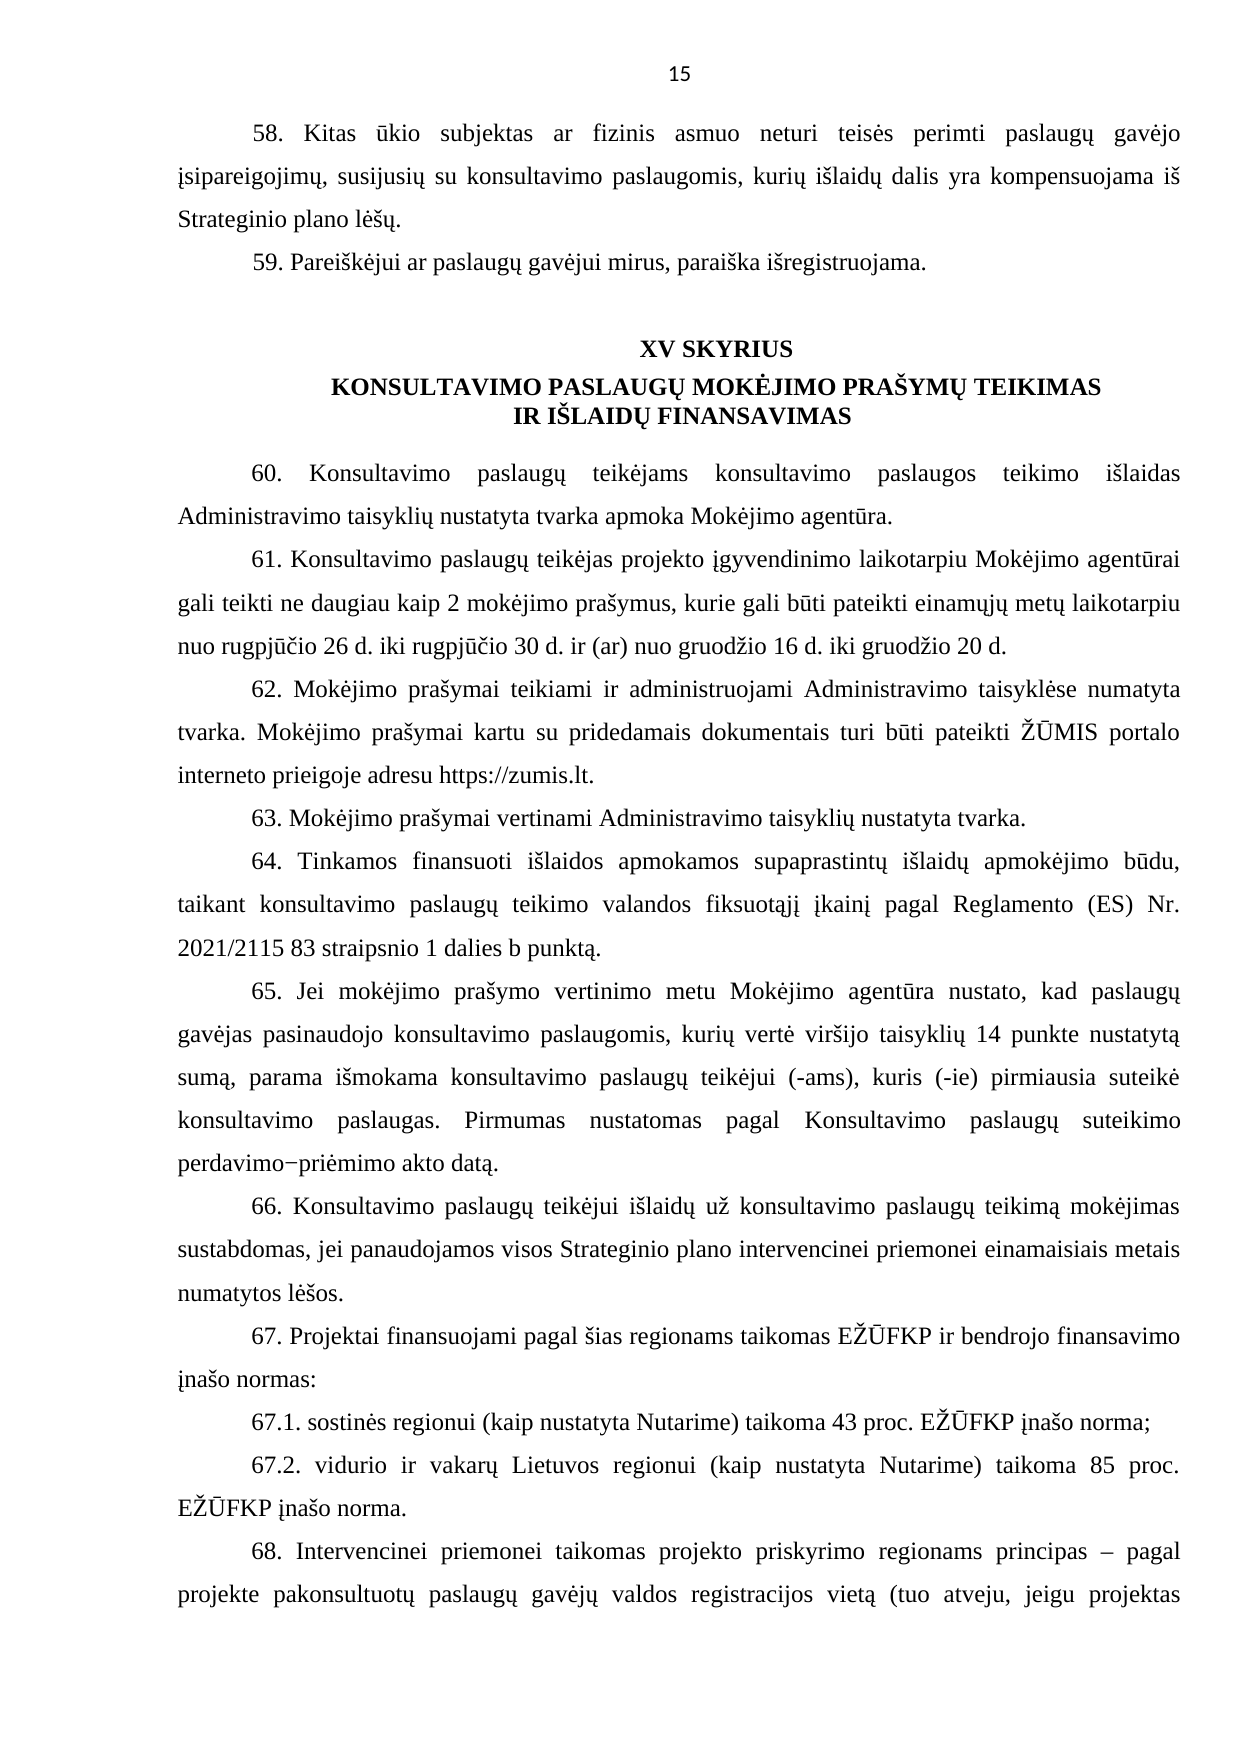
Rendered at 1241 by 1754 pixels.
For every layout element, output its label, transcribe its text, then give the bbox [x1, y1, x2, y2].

text XV SKYRIUS [177, 334, 1181, 362]
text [177, 1536, 1181, 1608]
text 66. Konsultavimo paslaugų teikėjui išlaidų už konsultavimo paslaugų teikimą mokėjimas sustabdomas, jei panaudojamos visos Strateginio plano intervencinei priemonei einamaisiais metais numatytos lėšos. [177, 1191, 1181, 1306]
text 65. Jei mokėjimo prašymo vertinimo metu Mokėjimo agentūra nustato, kad paslaugų gavėjas pasinaudojo konsultavimo paslaugomis, kurių vertė viršijo taisyklių 14 punkte nustatytą sumą, parama išmokama konsultavimo paslaugų teikėjui (-ams), kuris (-ie) pirmiausia suteikė konsultavimo paslaugas. Pirmumas nustatomas pagal Konsultavimo paslaugų suteikimo perdavimo−priėmimo akto datą. [177, 976, 1181, 1177]
text KONSULTAVIMO PASLAUGŲ MOKĖJIMO PRAŠYMŲ TEIKIMAS IR IŠLAIDŲ FINANSAVIMAS [177, 372, 1181, 429]
text 62. Mokėjimo prašymai teikiami ir administruojami Administravimo taisyklėse numatyta tvarka. Mokėjimo prašymai kartu su pridedamais dokumentais turi būti pateikti ŽŪMIS portalo interneto prieigoje adresu https://zumis.lt. [177, 674, 1181, 789]
text 61. Konsultavimo paslaugų teikėjas projekto įgyvendinimo laikotarpiu Mokėjimo agentūrai gali teikti ne daugiau kaip 2 mokėjimo prašymus, kurie gali būti pateikti einamųjų metų laikotarpiu nuo rugpjūčio 26 d. iki rugpjūčio 30 d. ir (ar) nuo gruodžio 16 d. iki gruodžio 20 d. [177, 544, 1181, 659]
text 58. Kitas ūkio subjektas ar fizinis asmuo neturi teisės perimti paslaugų gavėjo įsipareigojimų, susijusių su konsultavimo paslaugomis, kurių išlaidų dalis yra kompensuojama iš Strateginio plano lėšų. [177, 118, 1181, 233]
text 67.1. sostinės regionui (kaip nustatyta Nutarime) taikoma 43 proc. EŽŪFKP įnašo norma; [177, 1407, 1181, 1436]
text 67. Projektai finansuojami pagal šias regionams taikomas EŽŪFKP ir bendrojo finansavimo įnašo normas: [177, 1321, 1181, 1393]
text 64. Tinkamos finansuoti išlaidos apmokamos supaprastintų išlaidų apmokėjimo būdu, taikant konsultavimo paslaugų teikimo valandos fiksuotąjį įkainį pagal Reglamento (ES) Nr. 2021/2115 83 straipsnio 1 dalies b punktą. [177, 846, 1181, 961]
text 60. Konsultavimo paslaugų teikėjams konsultavimo paslaugos teikimo išlaidas Administravimo taisyklių nustatyta tvarka apmoka Mokėjimo agentūra. [177, 458, 1181, 530]
text 67.2. vidurio ir vakarų Lietuvos regionui (kaip nustatyta Nutarime) taikoma 85 proc. EŽŪFKP įnašo norma. [177, 1450, 1181, 1522]
text 59. Pareiškėjui ar paslaugų gavėjui mirus, paraiška išregistruojama. [177, 247, 1181, 276]
text 63. Mokėjimo prašymai vertinami Administravimo taisyklių nustatyta tvarka. [177, 803, 1181, 832]
